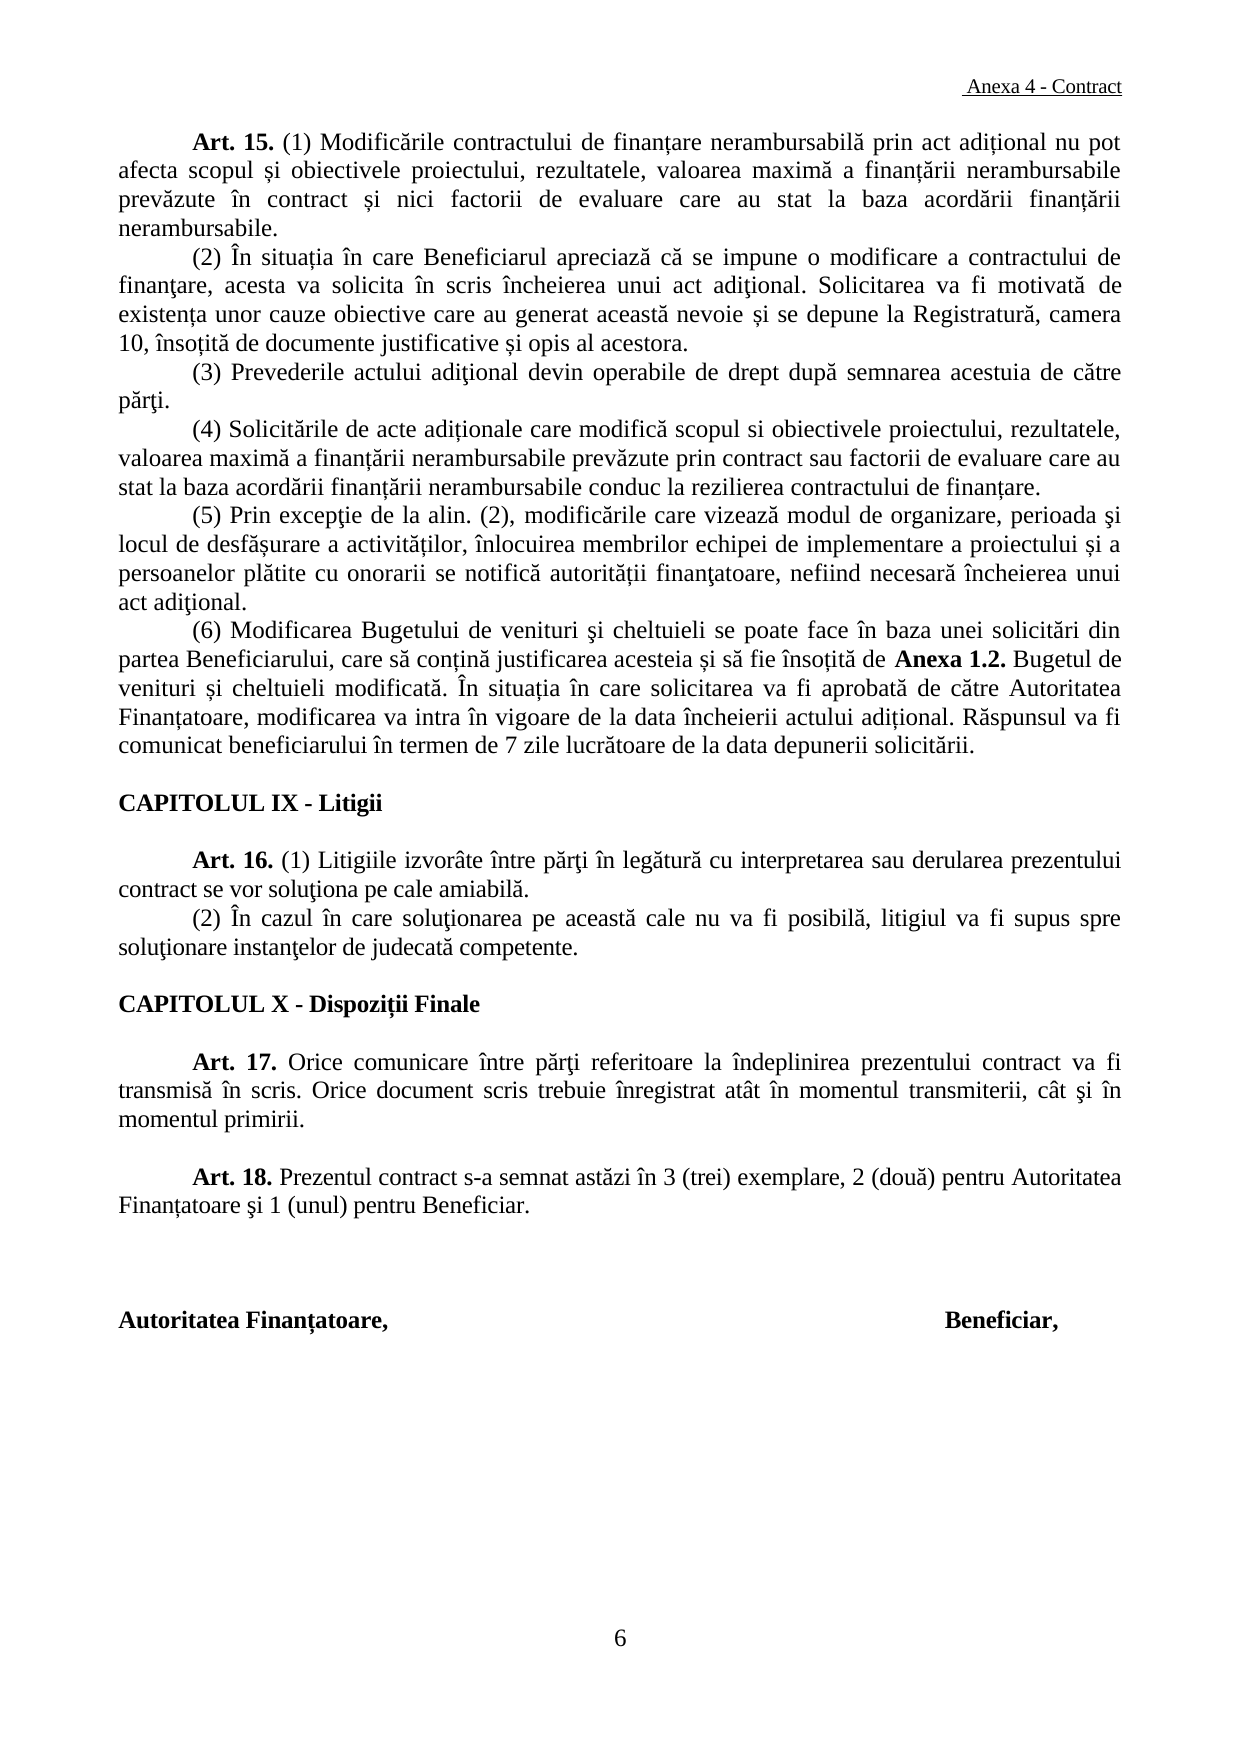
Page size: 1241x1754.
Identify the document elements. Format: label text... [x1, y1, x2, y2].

text (4) Solicitările de acte adiționale care modifică scopul si obiectivele proiectului, rezultatele, valoarea maximă a finanțării nerambursabile prevăzute prin contract sau factorii de evaluare care au stat la baza acordării finanțării nerambursabile conduc la rezilierea contractului de finanțare. [118, 414, 1122, 500]
text Art. 17. Orice comunicare între părţi referitoare la îndeplinirea prezentului contract va fi transmisă în scris. Orice document scris trebuie înregistrat atât în momentul transmiterii, cât şi în momentul primirii. [118, 1047, 1122, 1133]
text Autoritatea Finanțatoare, Beneficiar, [118, 1305, 1122, 1334]
text (2) În cazul în care soluţionarea pe această cale nu va fi posibilă, litigiul va fi supus spre soluţionare instanţelor de judecată competente. [118, 903, 1122, 960]
text (2) În situația în care Beneficiarul apreciază că se impune o modificare a contractului de finanţare, acesta va solicita în scris încheierea unui act adiţional. Solicitarea va fi motivată de existența unor cauze obiective care au generat această nevoie și se depune la Registratură, camera 10, însoțită de documente justificative și opis al acestora. [118, 242, 1122, 357]
text CAPITOLUL IX - Litigii [118, 788, 1122, 817]
text CAPITOLUL X - Dispoziții Finale [118, 989, 1122, 1018]
text Art. 16. (1) Litigiile izvorâte între părţi în legătură cu interpretarea sau derularea prezentului contract se vor soluţiona pe cale amiabilă. [118, 845, 1122, 903]
text (6) Modificarea Bugetului de venituri şi cheltuieli se poate face în baza unei solicitări din partea Beneficiarului, care să conțină justificarea acesteia și să fie însoțită de Anexa 1.2. Bugetul de venituri și cheltuieli modificată. În situația în care solicitarea va fi aprobată de către Autoritatea Finanțatoare, modificarea va intra în vigoare de la data încheierii actului adițional. Răspunsul va fi comunicat beneficiarului în termen de 7 zile lucrătoare de la data depunerii solicitării. [118, 615, 1122, 759]
text (5) Prin excepţie de la alin. (2), modificările care vizează modul de organizare, perioada şi locul de desfășurare a activităților, înlocuirea membrilor echipei de implementare a proiectului și a persoanelor plătite cu onorarii se notifică autorității finanţatoare, nefiind necesară încheierea unui act adiţional. [118, 500, 1122, 615]
text Art. 18. Prezentul contract s-a semnat astăzi în 3 (trei) exemplare, 2 (două) pentru Autoritatea Finanțatoare şi 1 (unul) pentru Beneficiar. [118, 1162, 1122, 1219]
text (3) Prevederile actului adiţional devin operabile de drept după semnarea acestuia de către părţi. [118, 357, 1122, 414]
text Art. 15. (1) Modificările contractului de finanțare nerambursabilă prin act adițional nu pot afecta scopul și obiectivele proiectului, rezultatele, valoarea maximă a finanțării nerambursabile prevăzute în contract și nici factorii de evaluare care au stat la baza acordării finanțării nerambursabile. [118, 127, 1122, 242]
